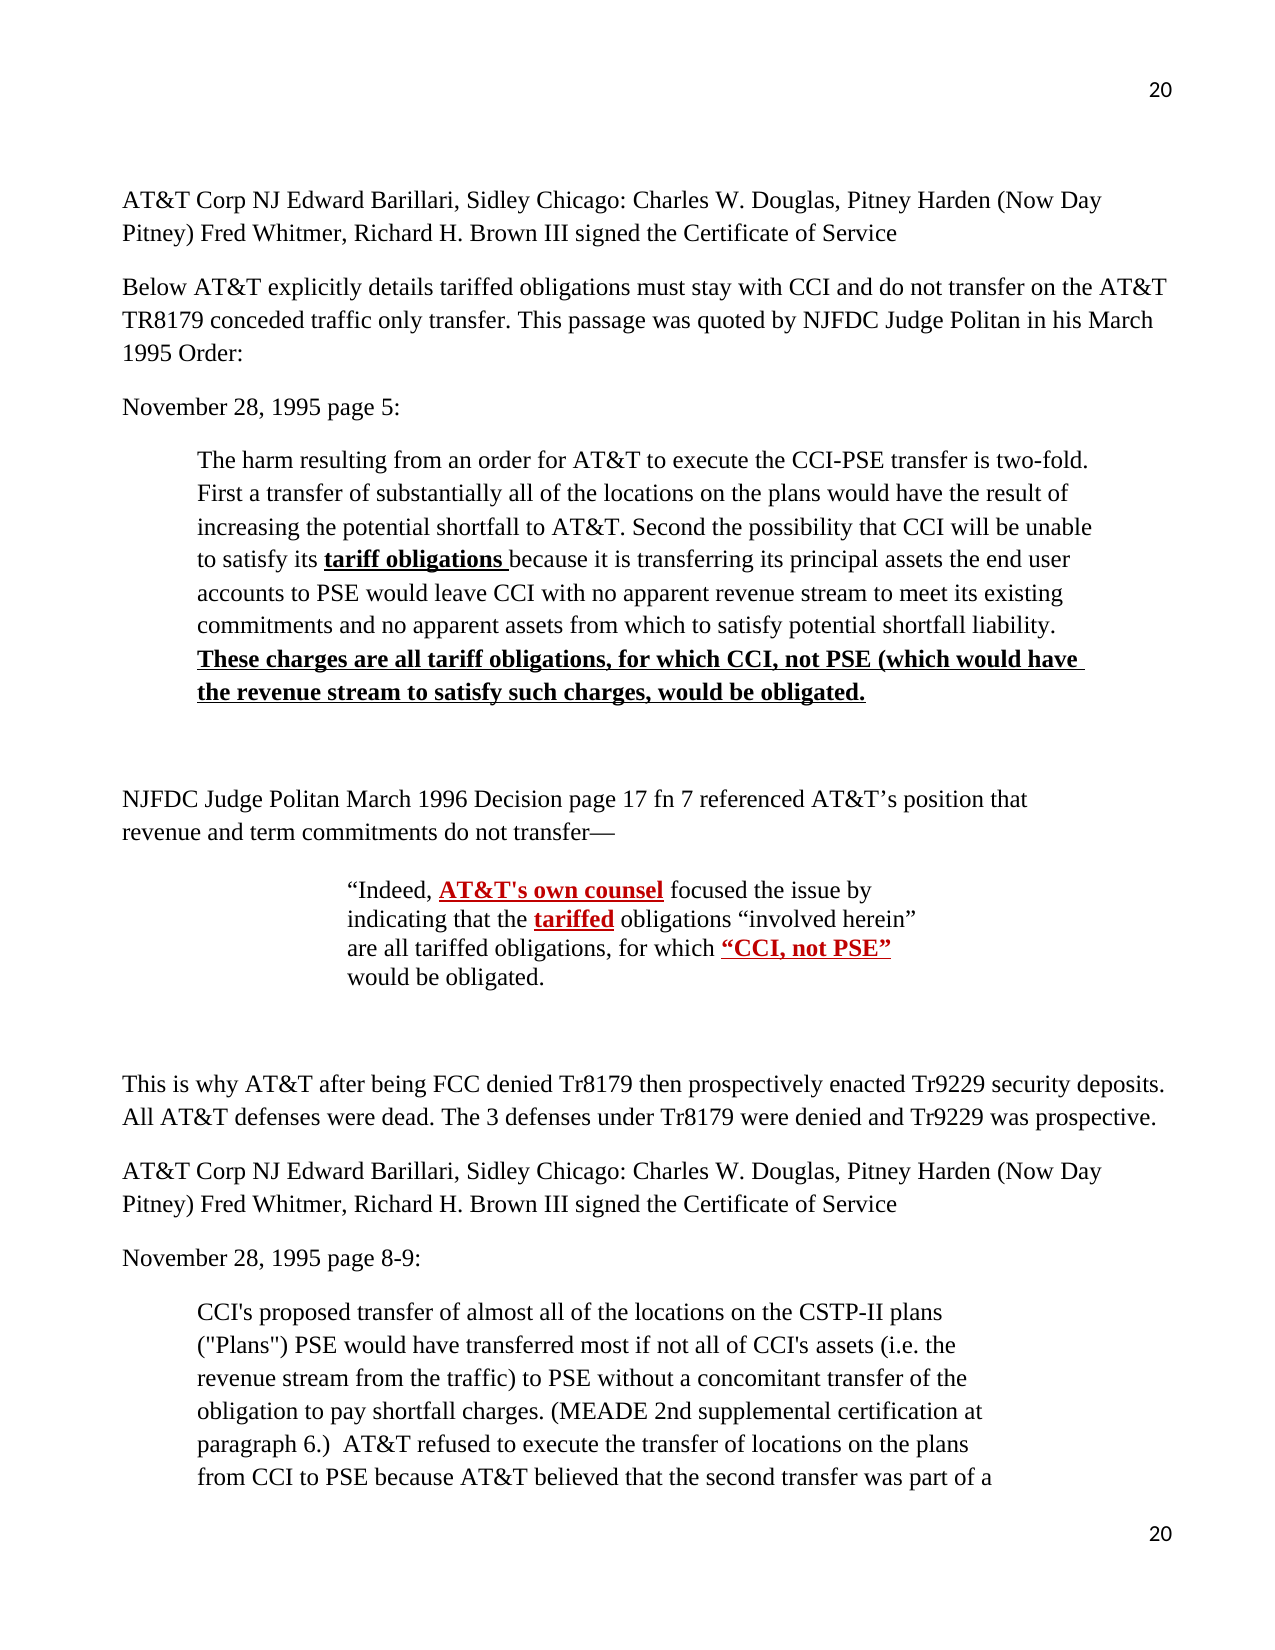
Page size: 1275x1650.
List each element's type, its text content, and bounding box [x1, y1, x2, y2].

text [197, 1297, 1022, 1491]
text November 28, 1995 page 8-9: [122, 1243, 1172, 1272]
text AT&T Corp NJ Edward Barillari, Sidley Chicago: Charles W. Douglas, Pitney Harden (Now Day Pitney) Fred Whitmer, Richard H. Brown III signed the Certificate of Service [122, 1156, 1172, 1218]
text November 28, 1995 page 5: [122, 392, 1172, 420]
list “Indeed, AT&T's own counsel focused the issue by indicating that the tariffed obligations “involved herein” are all tariffed obligations, for which “CCI, not PSE” would be obligated. [347, 875, 937, 990]
text AT&T Corp NJ Edward Barillari, Sidley Chicago: Charles W. Douglas, Pitney Harden (Now Day Pitney) Fred Whitmer, Richard H. Brown III signed the Certificate of Service [122, 185, 1172, 247]
text This is why AT&T after being FCC denied Tr8179 then prospectively enacted Tr9229 security deposits. All AT&T defenses were dead. The 3 defenses under Tr8179 were denied and Tr9229 was prospective. [122, 1069, 1172, 1131]
text NJFDC Judge Politan March 1996 Decision page 17 fn 7 referenced AT&T’s position that revenue and term commitments do not transfer— [122, 784, 1087, 846]
text Below AT&T explicitly details tariffed obligations must stay with CCI and do not transfer on the AT&T TR8179 conceded traffic only transfer. This passage was quoted by NJFDC Judge Politan in his March 1995 Order: [122, 272, 1172, 367]
text The harm resulting from an order for AT&T to execute the CCI-PSE transfer is two-fold. First a transfer of substantially all of the locations on the plans would have the result of increasing the potential shortfall to AT&T. Second the possibility that CCI will be unable to satisfy its tariff obligations because it is transferring its principal assets the end user accounts to PSE would leave CCI with no apparent revenue stream to meet its existing commitments and no apparent assets from which to satisfy potential shortfall liability. These charges are all tariff obligations, for which CCI, not PSE (which would have the revenue stream to satisfy such charges, would be obligated. [197, 446, 1097, 705]
